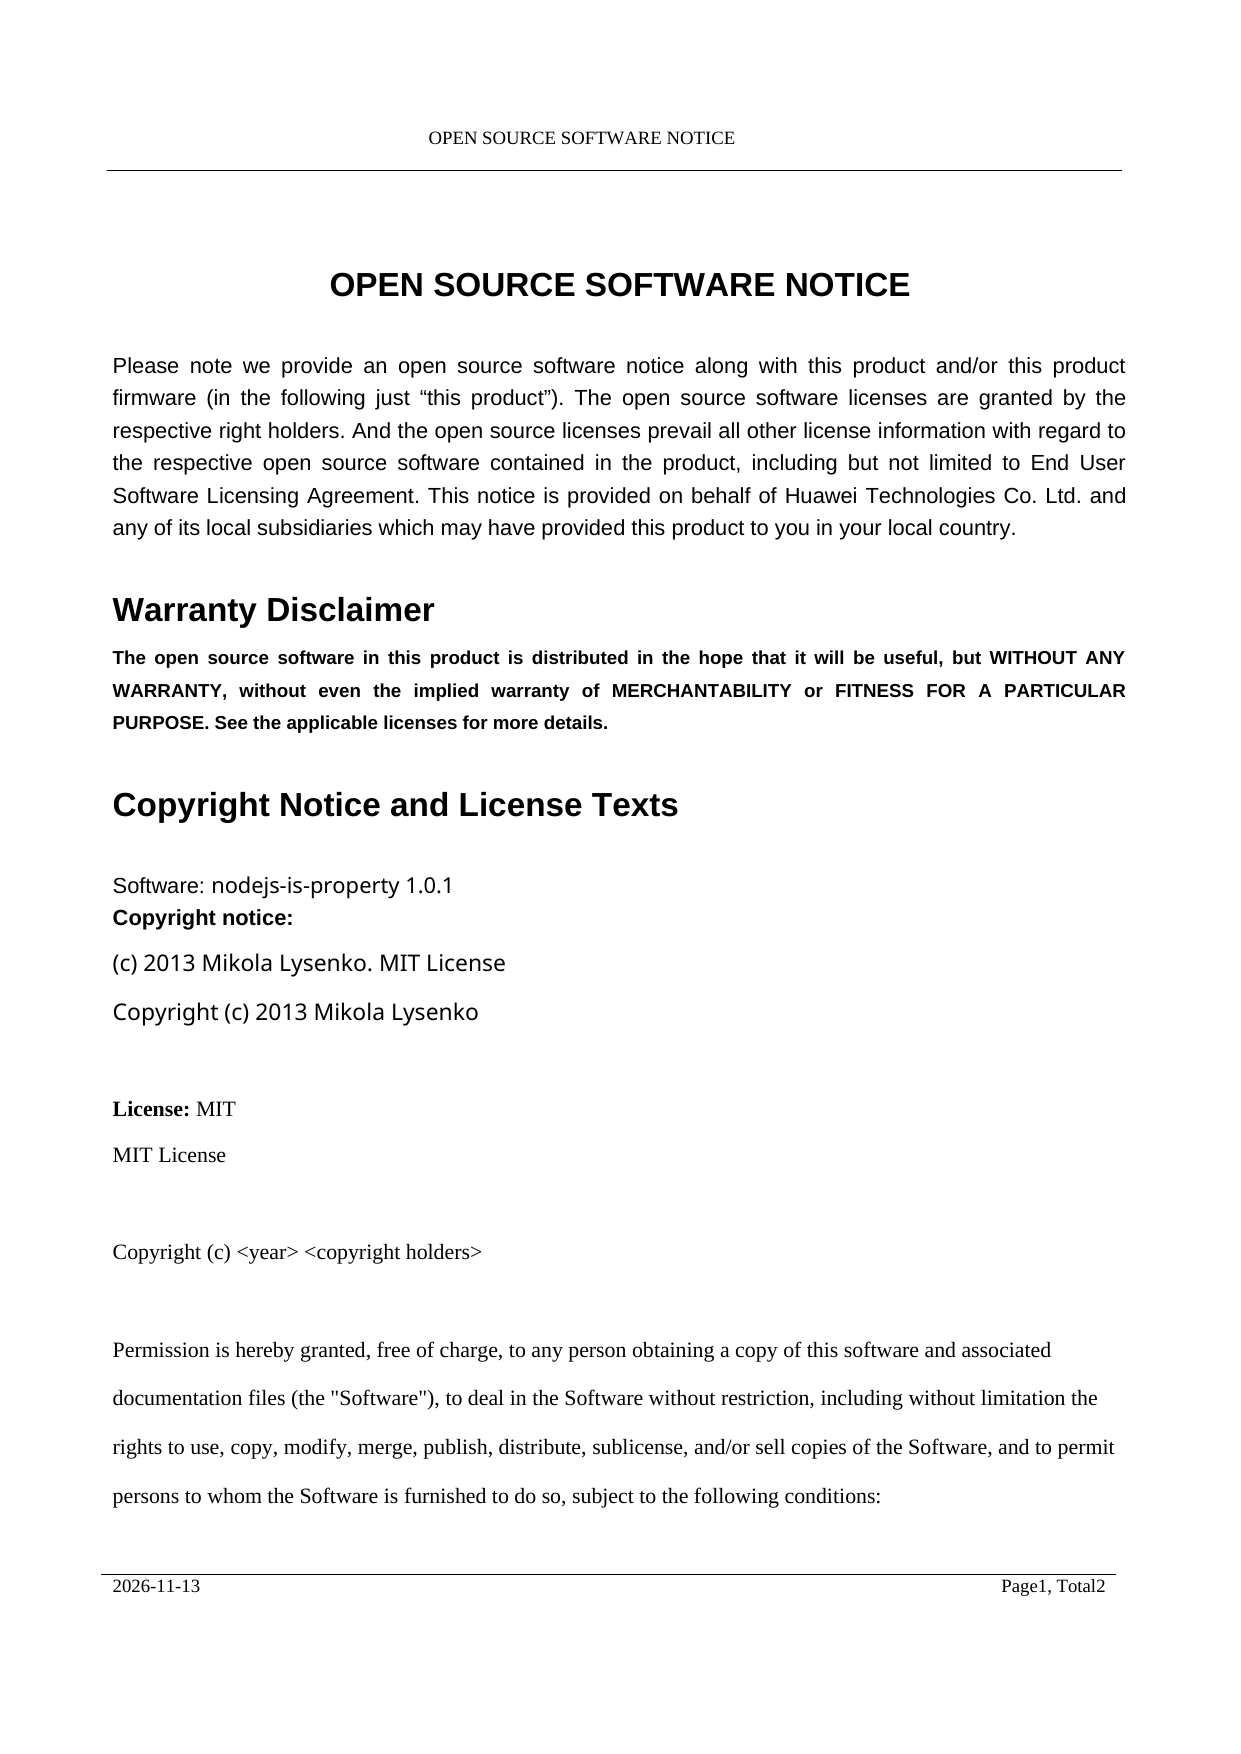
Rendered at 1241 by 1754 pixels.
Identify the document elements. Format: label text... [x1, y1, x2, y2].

text Copyright notice: [112, 901, 1128, 934]
text License: MIT [112, 1093, 1128, 1125]
text Software: nodejs-is-property 1.0.1 [112, 869, 1128, 901]
text Please note we provide an open source software notice along with this product and/or this product firmware (in the following just “this product”). The open source software licenses are granted by the respective right holders. And the open source licenses prevail all other license information with regard to the respective open source software contained in the product, including but not limited to End User Software Licensing Agreement. This notice is provided on behalf of Huawei Technologies Co. Ltd. and any of its local subsidiaries which may have provided this product to you in your local country. [112, 349, 1128, 544]
text Copyright Notice and License Texts [112, 771, 1128, 836]
text Warranty Disclaimer [112, 576, 1128, 641]
text (c) 2013 Mikola Lysenko. MIT License Copyright (c) 2013 Mikola Lysenko [112, 947, 1128, 1077]
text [112, 1138, 1128, 1512]
text The open source software in this product is distributed in the hope that it will be useful, but WITHOUT ANY WARRANTY, without even the implied warranty of MERCHANTABILITY or FITNESS FOR A PARTICULAR PURPOSE. See the applicable licenses for more details. [112, 641, 1128, 739]
text OPEN SOURCE SOFTWARE NOTICE [112, 251, 1128, 316]
